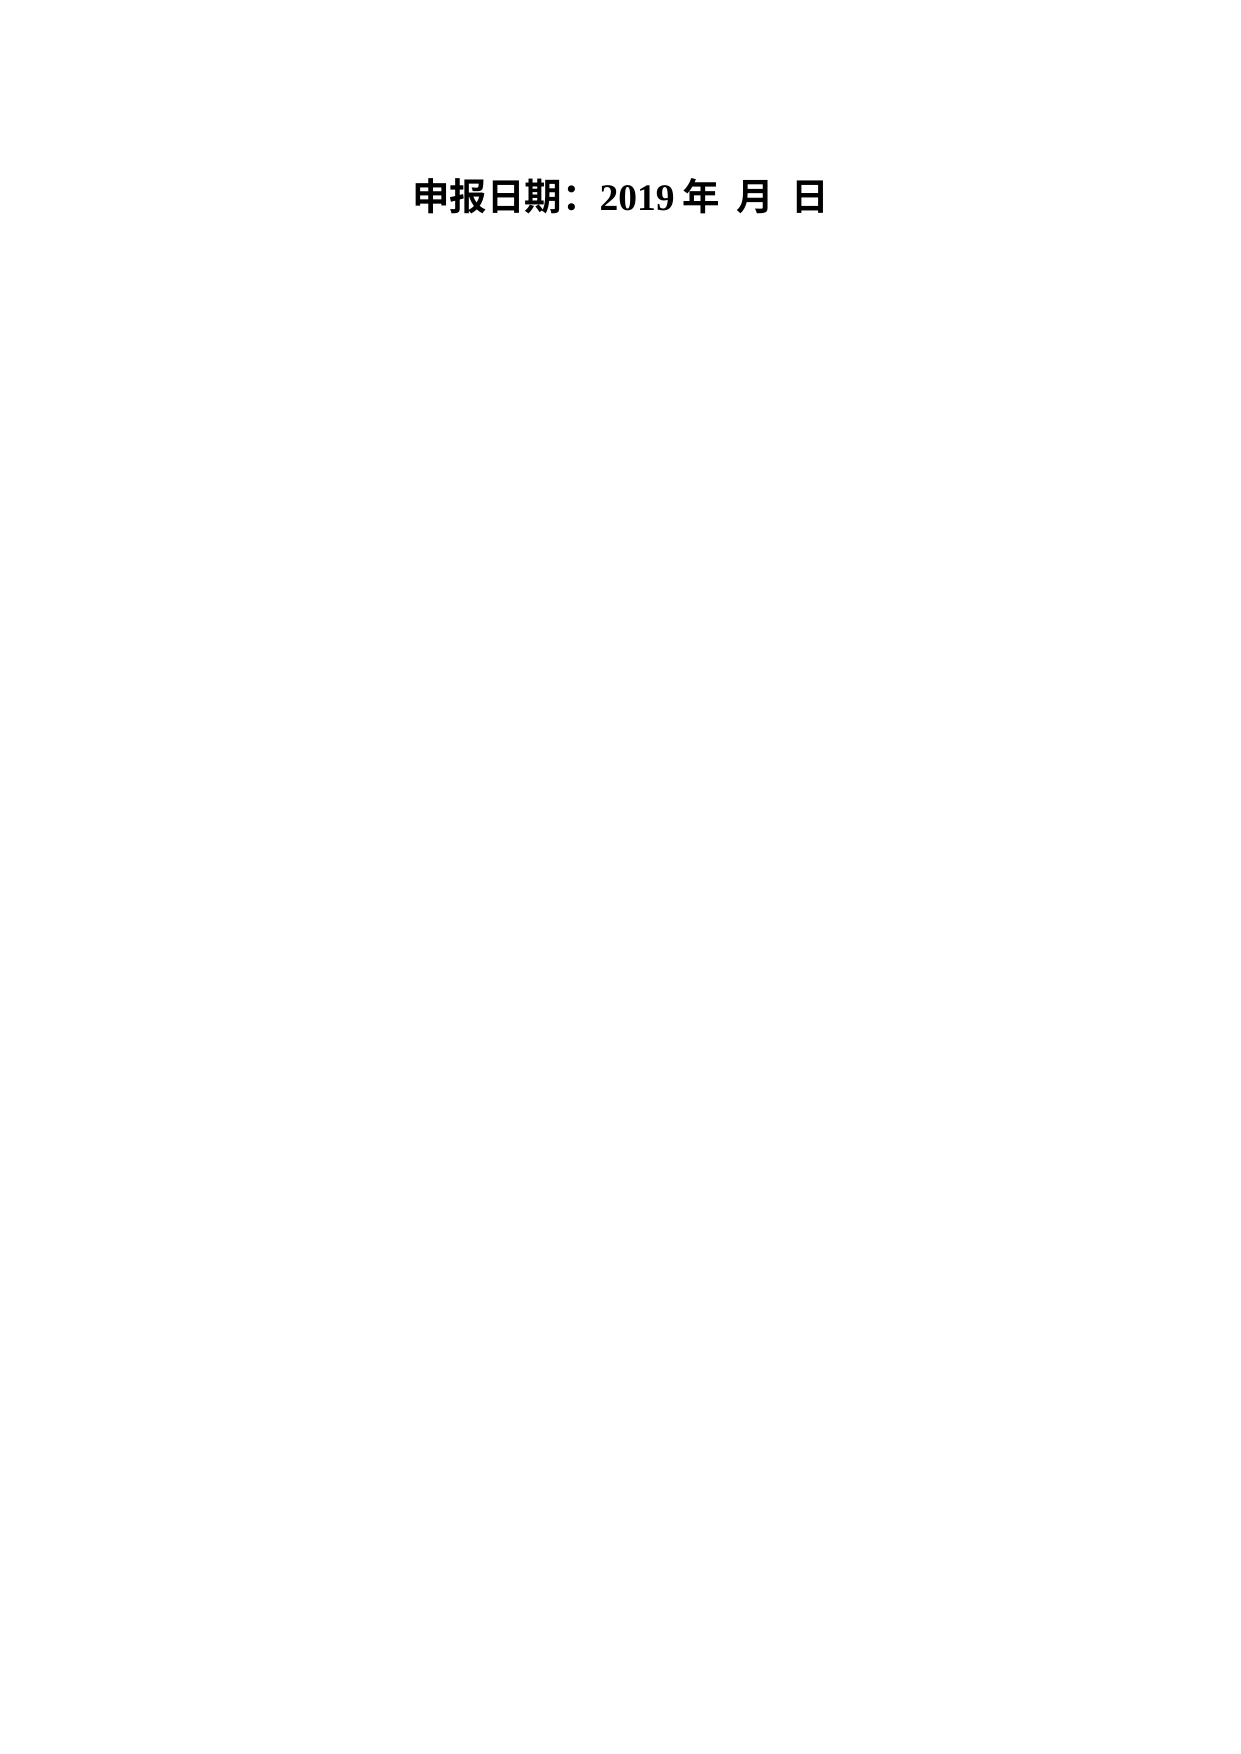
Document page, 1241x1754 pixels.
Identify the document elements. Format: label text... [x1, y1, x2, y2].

text 申报日期：2019年 月 日 [187, 162, 1053, 227]
